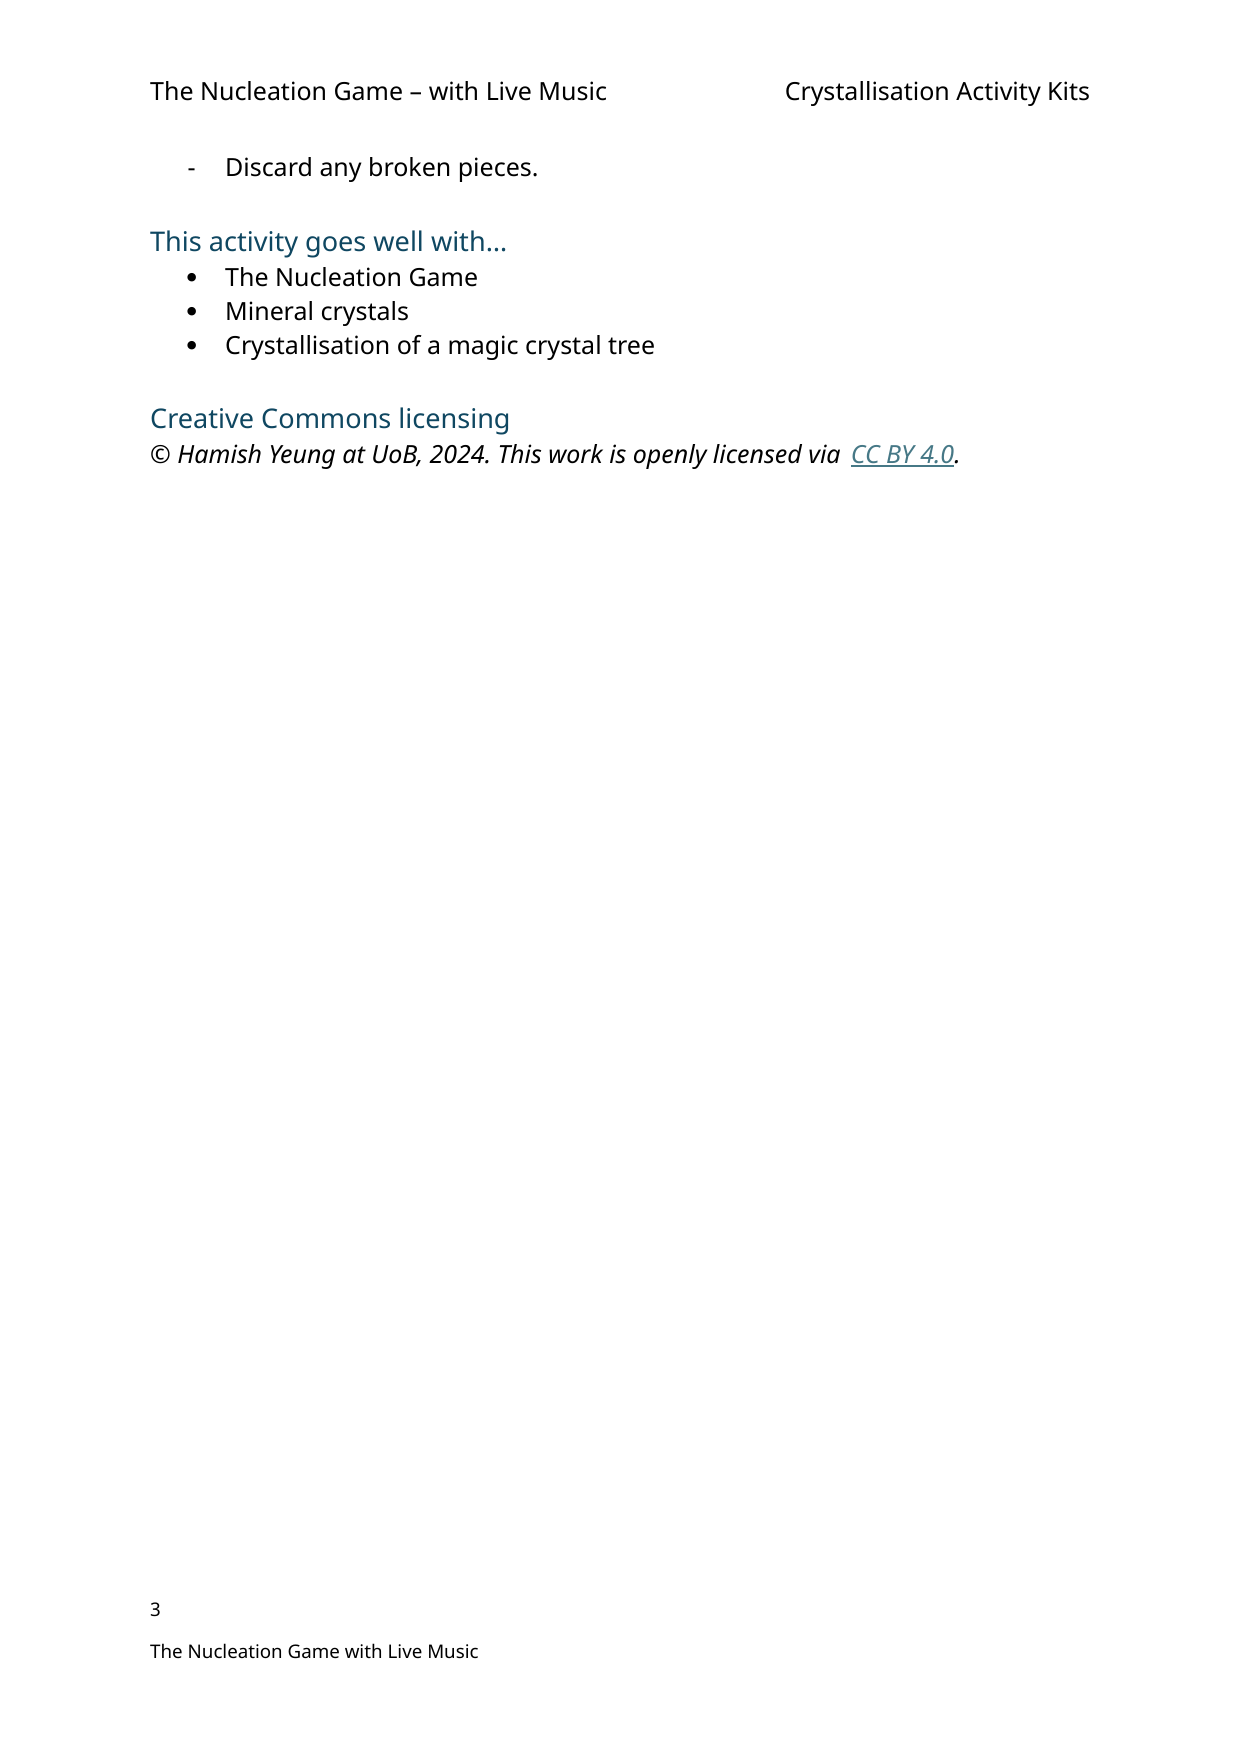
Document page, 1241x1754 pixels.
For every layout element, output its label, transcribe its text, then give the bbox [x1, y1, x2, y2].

list Mineral crystals [187, 293, 1090, 327]
text © Hamish Yeung at UoB, 2024. This work is openly licensed via CC BY 4.0. [150, 436, 1053, 471]
list Discard any broken pieces. [187, 150, 1090, 184]
text Creative Commons licensing [150, 399, 1090, 436]
text This activity goes well with… [150, 222, 1090, 259]
list The Nucleation Game [187, 259, 1090, 293]
list Crystallisation of a magic crystal tree [187, 327, 1090, 361]
